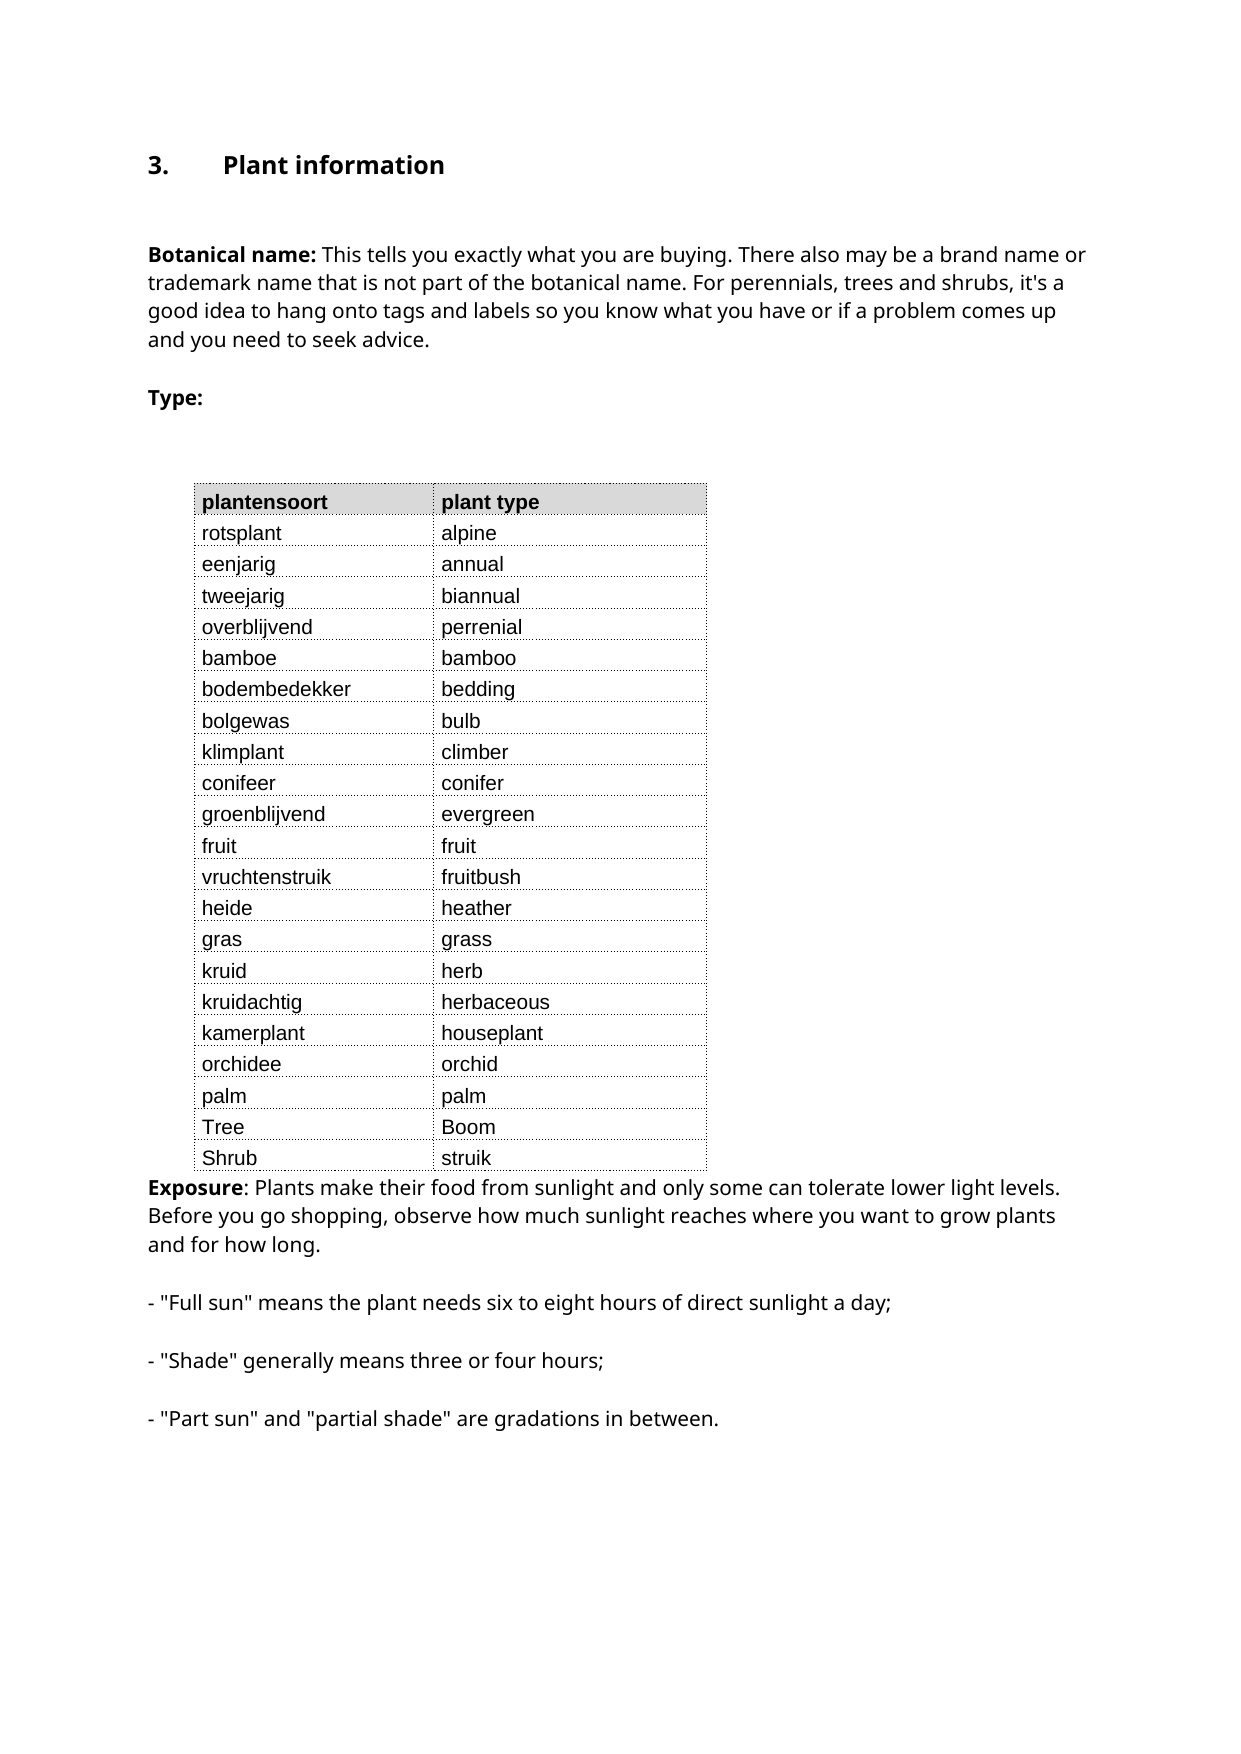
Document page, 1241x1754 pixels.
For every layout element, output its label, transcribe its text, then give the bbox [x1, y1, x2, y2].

text - "Full sun" means the plant needs six to eight hours of direct sunlight a day; [148, 1288, 1093, 1316]
table_cell Tree [194, 1108, 434, 1139]
table_cell bamboo [434, 639, 707, 670]
table_cell orchidee [194, 1045, 434, 1076]
table_cell fruit [434, 826, 707, 857]
table_cell bodembedekker [194, 670, 434, 701]
table_cell annual [434, 545, 707, 576]
table_cell heather [434, 889, 707, 920]
table_cell biannual [434, 576, 707, 607]
table_cell Shrub [194, 1139, 434, 1170]
table_cell kamerplant [194, 1014, 434, 1045]
table_cell klimplant [194, 733, 434, 764]
table_cell palm [194, 1076, 434, 1107]
table_cell rotsplant [194, 514, 434, 545]
table_cell Boom [434, 1108, 707, 1139]
table_cell heide [194, 889, 434, 920]
list Plant information [148, 148, 1093, 182]
table_cell conifer [434, 764, 707, 795]
table_cell alpine [434, 514, 707, 545]
table_cell orchid [434, 1045, 707, 1076]
table_cell bulb [434, 701, 707, 732]
text Exposure: Plants make their food from sunlight and only some can tolerate lower light levels. Before you go shopping, observe how much sunlight reaches where you want to grow plants and for how long. [148, 1173, 1093, 1258]
table_cell herb [434, 951, 707, 982]
table_cell bamboe [194, 639, 434, 670]
table_cell evergreen [434, 795, 707, 826]
table_cell overblijvend [194, 608, 434, 639]
table_cell kruid [194, 951, 434, 982]
table_cell bolgewas [194, 701, 434, 732]
text Type: [148, 383, 1093, 412]
table_cell gras [194, 920, 434, 951]
table_cell palm [434, 1076, 707, 1107]
table_cell grass [434, 920, 707, 951]
table_header plant type [434, 483, 707, 514]
table_cell climber [434, 733, 707, 764]
table_cell bedding [434, 670, 707, 701]
table_cell houseplant [434, 1014, 707, 1045]
table_cell herbaceous [434, 983, 707, 1014]
table_cell tweejarig [194, 576, 434, 607]
table_cell fruitbush [434, 858, 707, 889]
table_cell eenjarig [194, 545, 434, 576]
table_header plantensoort [194, 483, 434, 514]
table_cell fruit [194, 826, 434, 857]
table_cell perrenial [434, 608, 707, 639]
table_cell groenblijvend [194, 795, 434, 826]
text - "Part sun" and "partial shade" are gradations in between. [148, 1404, 1093, 1433]
table_cell struik [434, 1139, 707, 1170]
text Botanical name: This tells you exactly what you are buying. There also may be a brand name or trademark name that is not part of the botanical name. For perennials, trees and shrubs, it's a good idea to hang onto tags and labels so you know what you have or if a problem comes up and you need to seek advice. [148, 240, 1093, 353]
table_cell vruchtenstruik [194, 858, 434, 889]
table_cell kruidachtig [194, 983, 434, 1014]
table_cell conifeer [194, 764, 434, 795]
text - "Shade" generally means three or four hours; [148, 1346, 1093, 1374]
